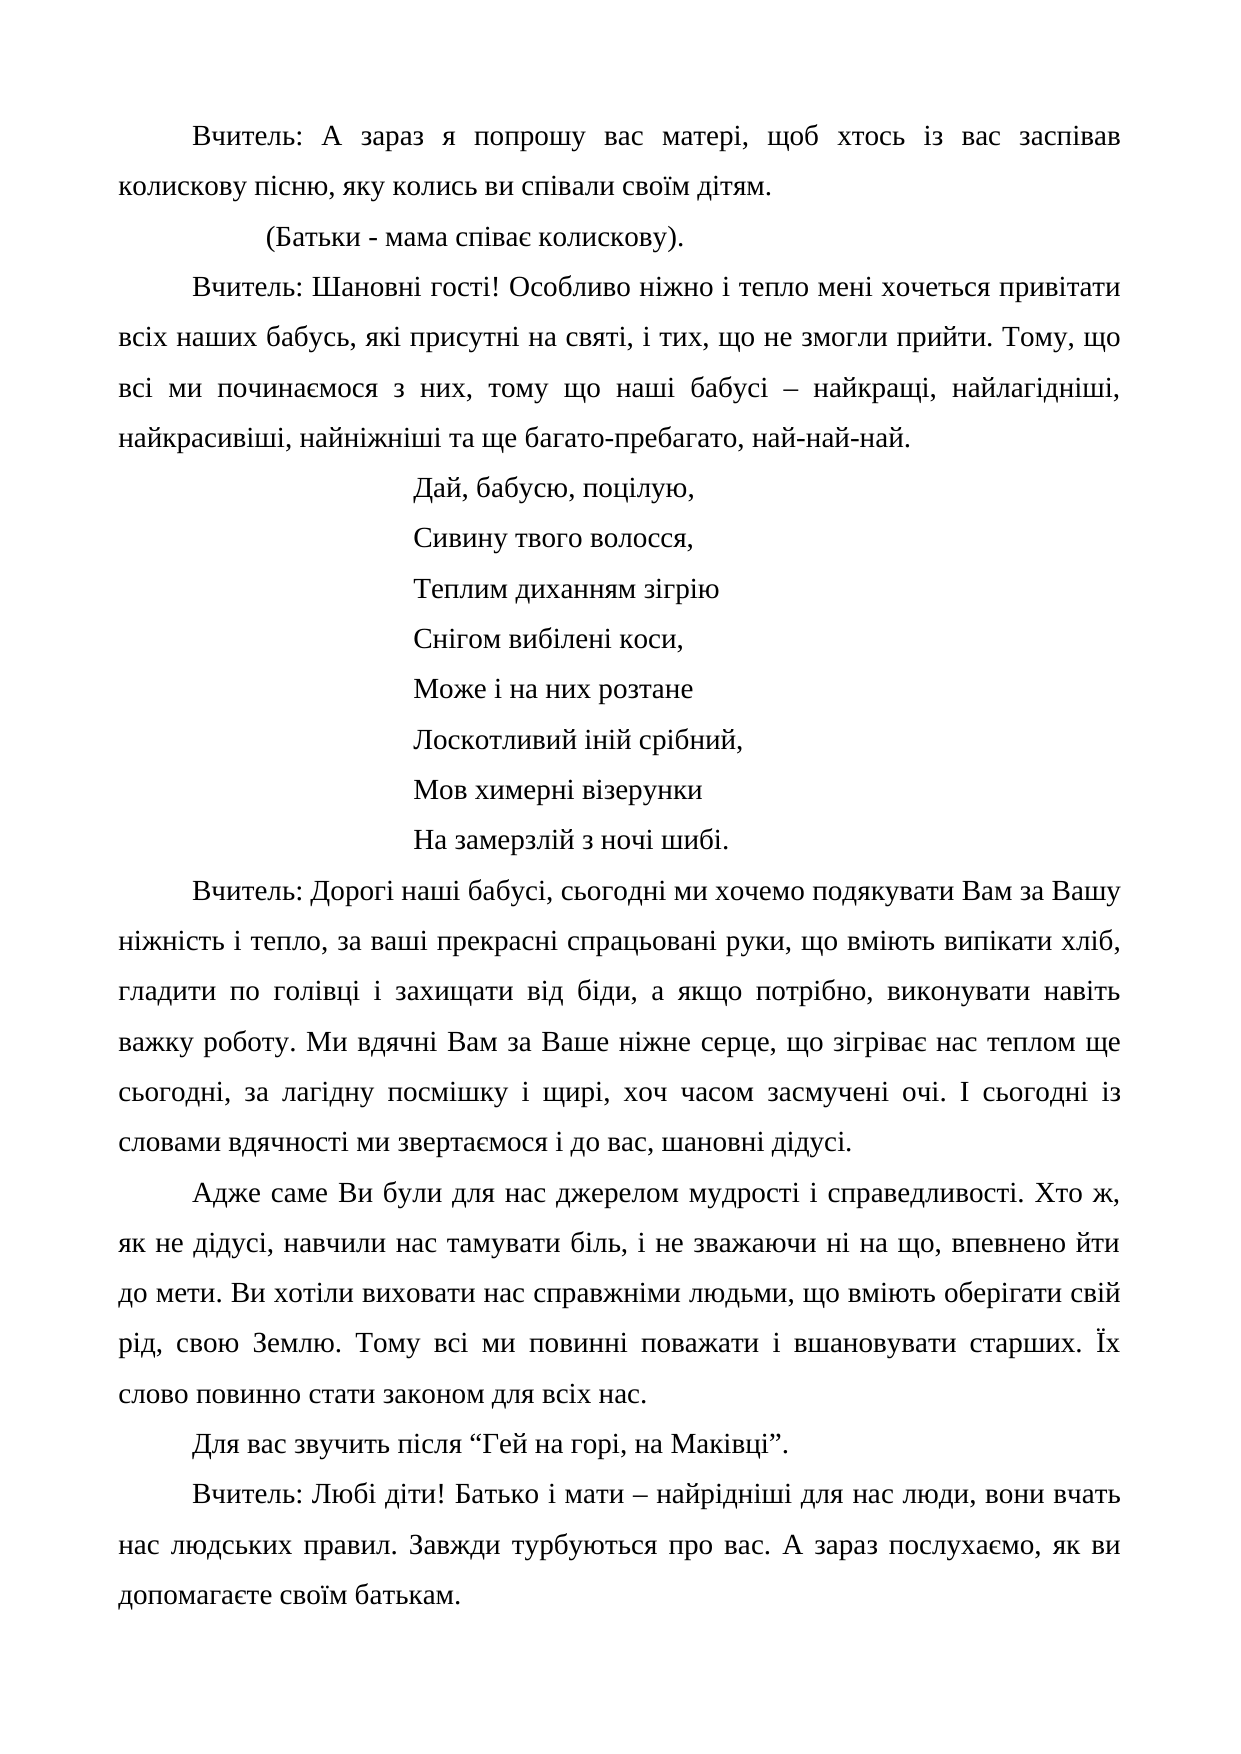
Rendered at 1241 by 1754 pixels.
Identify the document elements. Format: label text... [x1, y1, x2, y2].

text Адже саме Ви були для нас джерелом мудрості і справедливості. Хто ж, як не дідусі, навчили нас тамувати біль, і не зважаючи ні на що, впевнено йти до мети. Ви хотіли виховати нас справжніми людьми, що вміють оберігати свій рід, свою Землю. Тому всі ми повинні поважати і вшановувати старших. Їх слово повинно стати законом для всіх нас. [118, 1175, 1122, 1409]
text Може і на них розтане [413, 672, 1122, 705]
text Сивину твого волосся, [339, 521, 1122, 554]
text Снігом вибілені коси, [413, 621, 1122, 655]
text Вчитель: Любі діти! Батько і мати – найрідніші для нас люди, вони вчать нас людських правил. Завжди турбуються про вас. А зараз послухаємо, як ви допомагаєте своїм батькам. [118, 1477, 1122, 1611]
text (Батьки - мама співає колискову). [192, 219, 1122, 252]
text Теплим диханням зігрію [413, 571, 1122, 604]
text Дай, бабусю, поцілую, [192, 470, 1122, 504]
text Мов химерні візерунки [413, 772, 1122, 806]
text Вчитель: Дорогі наші бабусі, сьогодні ми хочемо подякувати Вам за Вашу ніжність і тепло, за ваші прекрасні спрацьовані руки, що вміють випікати хліб, гладити по голівці і захищати від біди, а якщо потрібно, виконувати навіть важку роботу. Ми вдячні Вам за Ваше ніжне серце, що зігріває нас теплом ще сьогодні, за лагідну посмішку і щирі, хоч часом засмучені очі. І сьогодні із словами вдячності ми звертаємося і до вас, шановні дідусі. [118, 873, 1122, 1158]
text На замерзлій з ночі шибі. [413, 822, 1122, 856]
text Вчитель: А зараз я попрошу вас матері, щоб хтось із вас заспівав колискову пісню, яку колись ви співали своїм дітям. [118, 118, 1122, 202]
text Вчитель: Шановні гості! Особливо ніжно і тепло мені хочеться привітати всіх наших бабусь, які присутні на святі, і тих, що не змогли прийти. Тому, що всі ми починаємося з них, тому що наші бабусі – найкращі, найлагідніші, найкрасивіші, найніжніші та ще багато-пребагато, най-най-най. [118, 269, 1122, 453]
text Для вас звучить після “Гей на горі, на Маківці”. [118, 1426, 1122, 1460]
text Лоскотливий іній срібний, [413, 722, 1122, 755]
